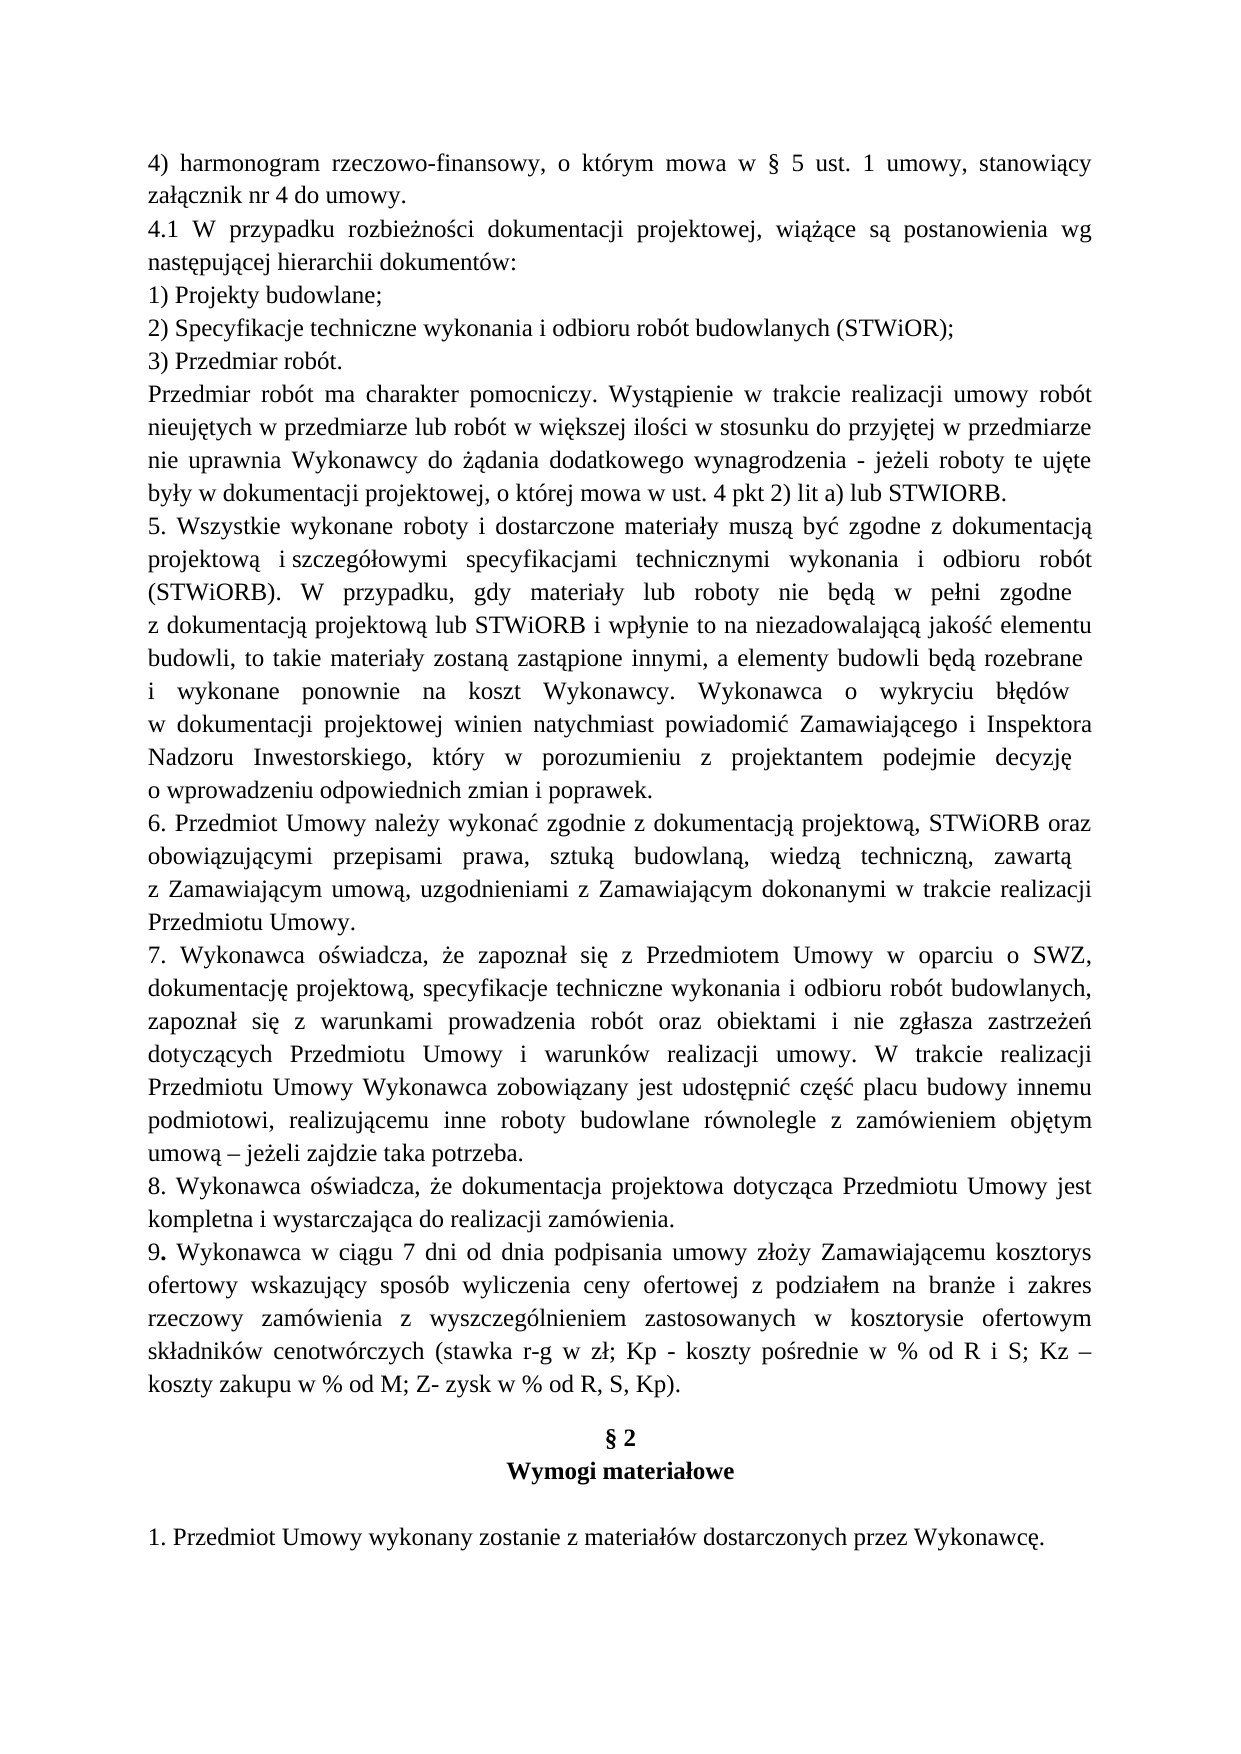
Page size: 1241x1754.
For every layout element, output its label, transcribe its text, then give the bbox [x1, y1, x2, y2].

text Przedmiar robót ma charakter pomocniczy. Wystąpienie w trakcie realizacji umowy robót nieujętych w przedmiarze lub robót w większej ilości w stosunku do przyjętej w przedmiarze nie uprawnia Wykonawcy do żądania dodatkowego wynagrodzenia - jeżeli roboty te ujęte były w dokumentacji projektowej, o której mowa w ust. 4 pkt 2) lit a) lub STWIORB. [148, 379, 1093, 507]
text 2) Specyfikacje techniczne wykonania i odbioru robót budowlanych (STWiOR); [148, 313, 1093, 341]
text 5. Wszystkie wykonane roboty i dostarczone materiały muszą być zgodne z dokumentacją projektową i szczegółowymi specyfikacjami technicznymi wykonania i odbioru robót (STWiORB). W przypadku, gdy materiały lub roboty nie będą w pełni zgodne z dokumentacją projektową lub STWiORB i wpłynie to na niezadowalającą jakość elementu budowli, to takie materiały zostaną zastąpione innymi, a elementy budowli będą rozebrane i wykonane ponownie na koszt Wykonawcy. Wykonawca o wykryciu błędów w dokumentacji projektowej winien natychmiast powiadomić Zamawiającego i Inspektora Nadzoru Inwestorskiego, który w porozumieniu z projektantem podejmie decyzję o wprowadzeniu odpowiednich zmian i poprawek. [148, 511, 1093, 804]
text 4.1 W przypadku rozbieżności dokumentacji projektowej, wiążące są postanowienia wg następującej hierarchii dokumentów: [148, 214, 1093, 275]
text § 2 [148, 1423, 1093, 1452]
text 9. Wykonawca w ciągu 7 dni od dnia podpisania umowy złoży Zamawiającemu kosztorys ofertowy wskazujący sposób wyliczenia ceny ofertowej z podziałem na branże i zakres rzeczowy zamówienia z wyszczególnieniem zastosowanych w kosztorysie ofertowym składników cenotwórczych (stawka r-g w zł; Kp - koszty pośrednie w % od R i S; Kz – koszty zakupu w % od M; Z- zysk w % od R, S, Kp). [148, 1237, 1093, 1398]
text 7. Wykonawca oświadcza, że zapoznał się z Przedmiotem Umowy w oparciu o SWZ, dokumentację projektową, specyfikacje techniczne wykonania i odbioru robót budowlanych, zapoznał się z warunkami prowadzenia robót oraz obiektami i nie zgłasza zastrzeżeń dotyczących Przedmiotu Umowy i warunków realizacji umowy. W trakcie realizacji Przedmiotu Umowy Wykonawca zobowiązany jest udostępnić część placu budowy innemu podmiotowi, realizującemu inne roboty budowlane równolegle z zamówieniem objętym umową – jeżeli zajdzie taka potrzeba. [148, 940, 1093, 1167]
text 1. Przedmiot Umowy wykonany zostanie z materiałów dostarczonych przez Wykonawcę. [148, 1522, 1093, 1551]
text Wymogi materiałowe [148, 1456, 1093, 1485]
text 1) Projekty budowlane; [148, 280, 1093, 308]
text 6. Przedmiot Umowy należy wykonać zgodnie z dokumentacją projektową, STWiORB oraz obowiązującymi przepisami prawa, sztuką budowlaną, wiedzą techniczną, zawartą z Zamawiającym umową, uzgodnieniami z Zamawiającym dokonanymi w trakcie realizacji Przedmiotu Umowy. [148, 808, 1093, 936]
text 3) Przedmiar robót. [148, 346, 1093, 374]
text 8. Wykonawca oświadcza, że dokumentacja projektowa dotycząca Przedmiotu Umowy jest kompletna i wystarczająca do realizacji zamówienia. [148, 1171, 1093, 1233]
text 4) harmonogram rzeczowo-finansowy, o którym mowa w § 5 ust. 1 umowy, stanowiący załącznik nr 4 do umowy. [148, 148, 1093, 209]
